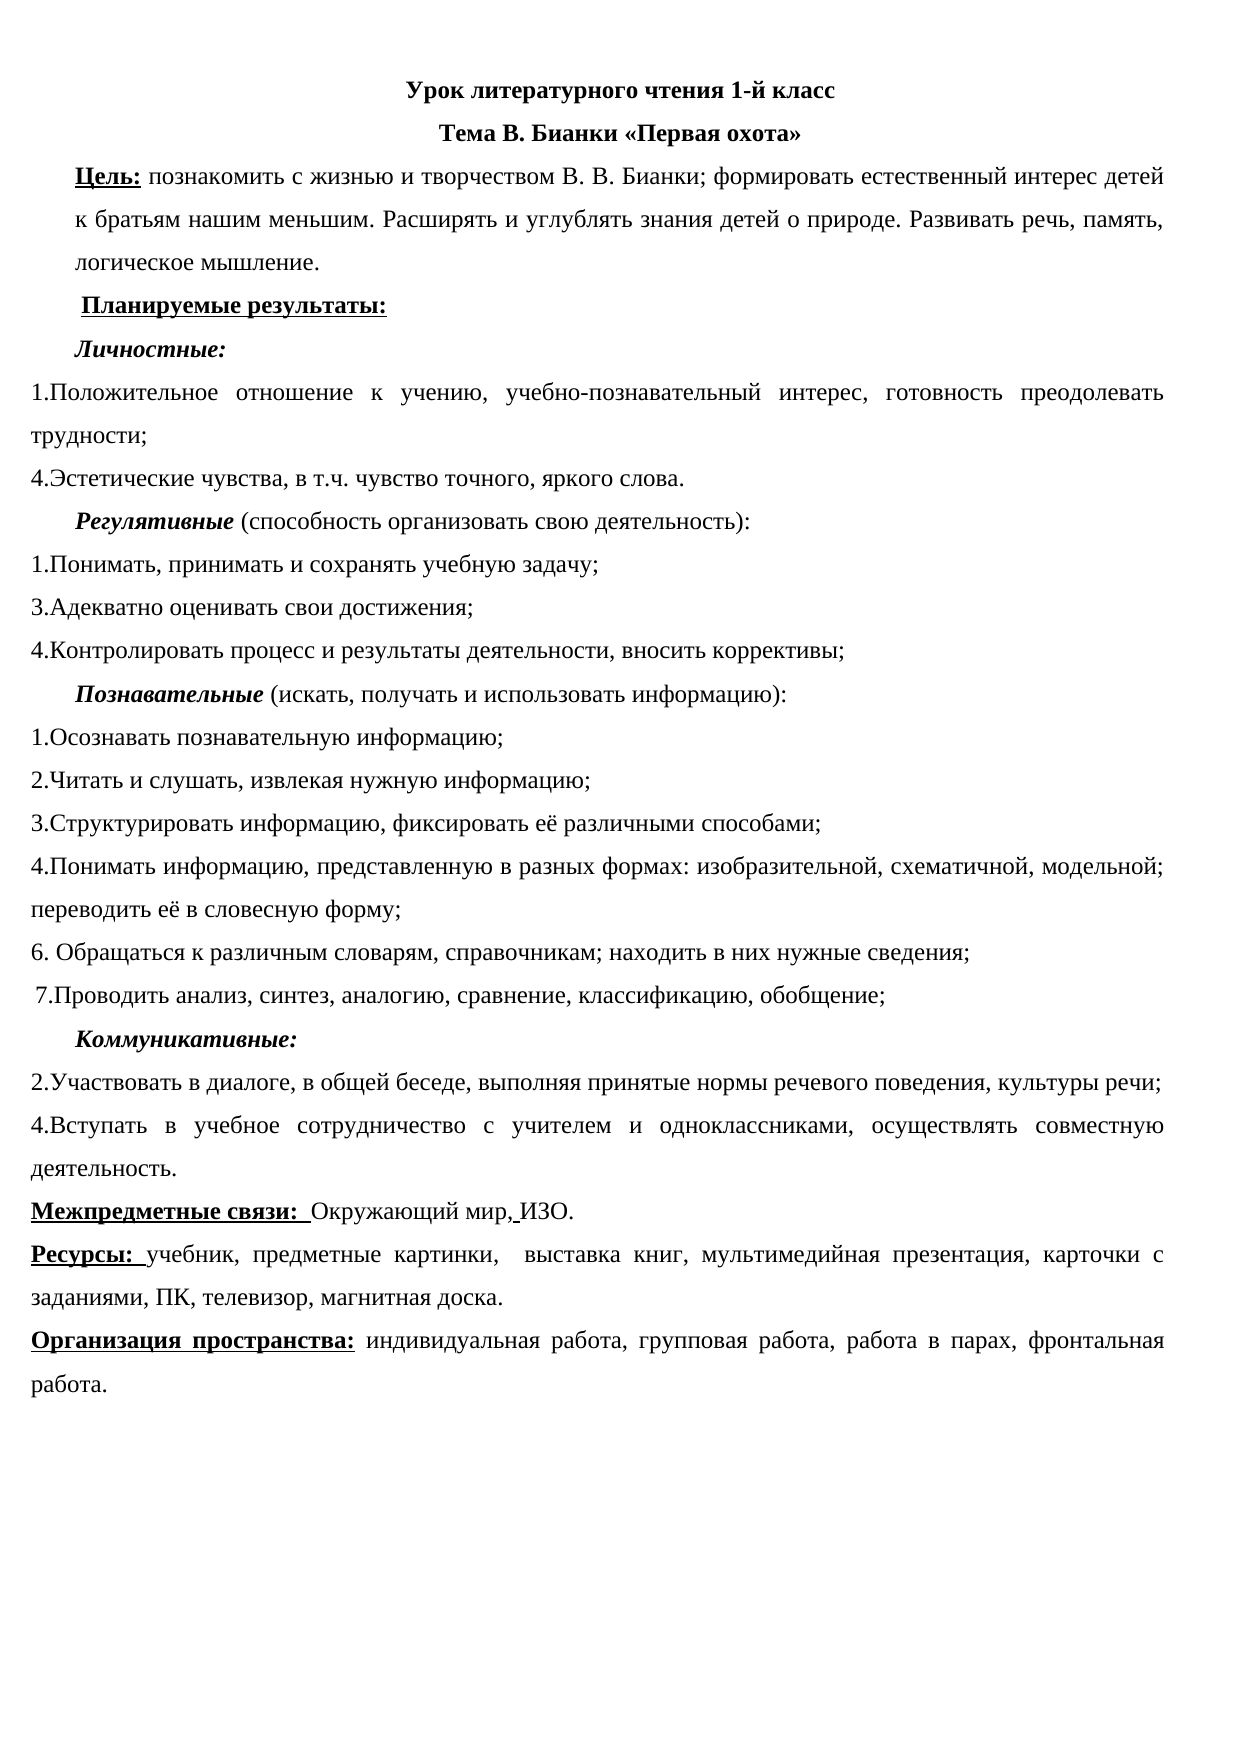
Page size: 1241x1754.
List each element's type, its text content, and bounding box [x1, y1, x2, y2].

list 1.Положительное отношение к учению, учебно-познавательный интерес, готовность преодолевать трудности; [31, 377, 1165, 449]
list Межпредметные связи: Окружающий мир, ИЗО. [31, 1196, 1165, 1225]
list 2.Читать и слушать, извлекая нужную информацию; [31, 765, 1165, 794]
text Коммуникативные: [75, 1024, 1165, 1052]
list 4.Эстетические чувства, в т.ч. чувство точного, яркого слова. [31, 463, 1165, 492]
list 3.Адекватно оценивать свои достижения; [31, 592, 1165, 621]
text Личностные: [75, 334, 1165, 362]
list 6. Обращаться к различным словарям, справочникам; находить в них нужные сведения; [31, 937, 1165, 966]
list Организация пространства: индивидуальная работа, групповая работа, работа в парах, фронтальная работа. [31, 1326, 1165, 1397]
list 4.Понимать информацию, представленную в разных формах: изобразительной, схематичной, модельной; переводить её в словесную форму; [31, 851, 1165, 923]
list 7.Проводить анализ, синтез, аналогию, сравнение, классификацию, обобщение; [16, 981, 1165, 1009]
list 3.Структурировать информацию, фиксировать её различными способами; [31, 808, 1165, 837]
list 2.Участвовать в диалоге, в общей беседе, выполняя принятые нормы речевого поведения, культуры речи; [31, 1067, 1165, 1096]
list 1.Осознавать познавательную информацию; [31, 722, 1165, 751]
text Регулятивные (способность организовать свою деятельность): [75, 506, 1165, 535]
list Ресурсы: учебник, предметные картинки, выставка книг, мультимедийная презентация, карточки с заданиями, ПК, телевизор, магнитная доска. [31, 1239, 1165, 1311]
list 1.Понимать, принимать и сохранять учебную задачу; [31, 549, 1165, 578]
text Планируемые результаты: [75, 291, 1165, 319]
text Цель: познакомить с жизнью и творчеством В. В. Бианки; формировать естественный интерес детей к братьям нашим меньшим. Расширять и углублять знания детей о природе. Развивать речь, память, логическое мышление. [75, 161, 1165, 276]
text Урок литературного чтения 1-й класс [75, 75, 1165, 104]
text Познавательные (искать, получать и использовать информацию): [75, 679, 1165, 707]
list 4.Вступать в учебное сотрудничество с учителем и одноклассниками, осуществлять совместную деятельность. [31, 1110, 1165, 1182]
text Тема В. Бианки «Первая охота» [75, 118, 1165, 147]
list 4.Контролировать процесс и результаты деятельности, вносить коррективы; [31, 636, 1165, 664]
